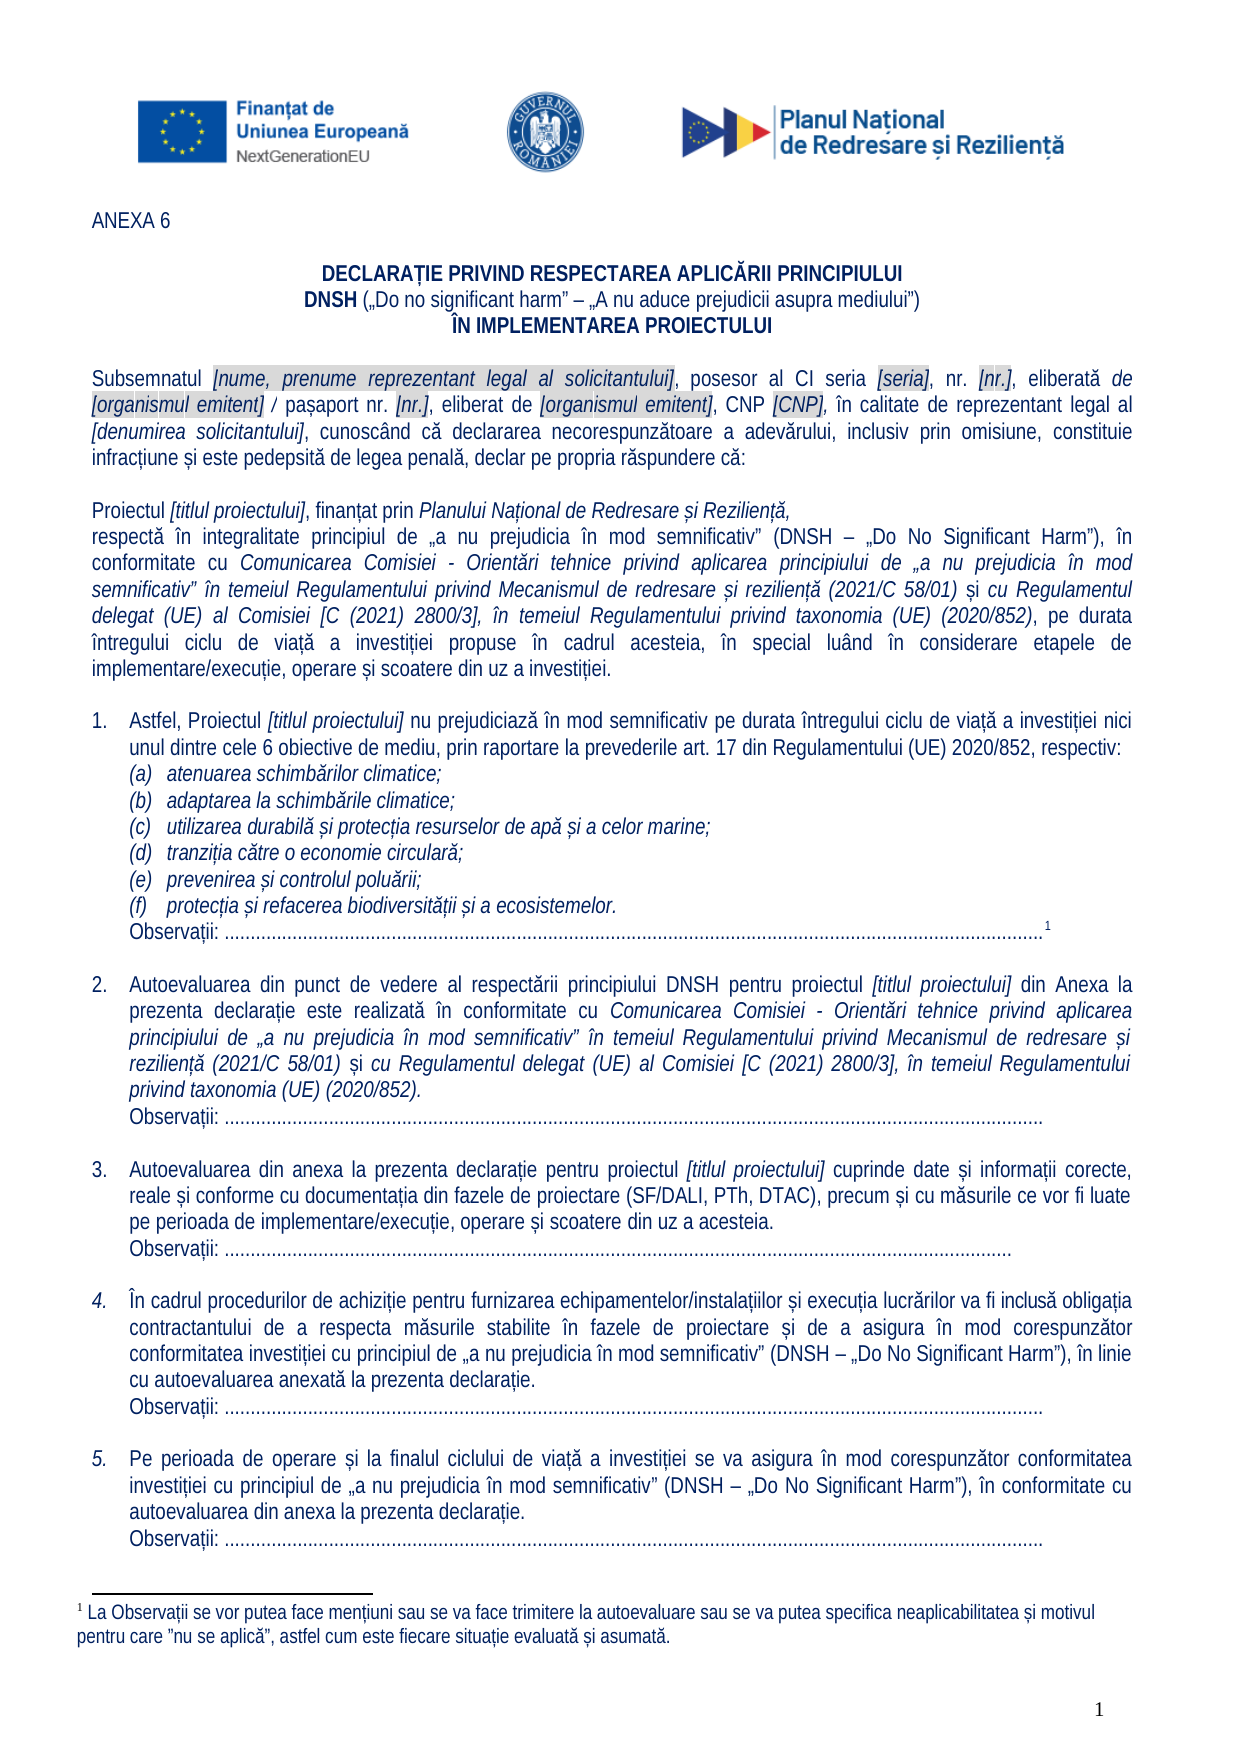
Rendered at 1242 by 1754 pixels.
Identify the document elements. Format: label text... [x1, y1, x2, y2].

list atenuarea schimbărilor climatice; [129, 760, 1132, 787]
list Autoevaluarea din anexa la prezenta declarație pentru proiectul [titlul proiectului] cuprinde date și informații corecte, reale și conforme cu documentația din fazele de proiectare (SF/DALI, PTh, DTAC), precum și cu măsurile ce vor fi luate pe perioada de implementare/execuție, operare și scoatere din uz a acesteia. [92, 1156, 1132, 1234]
list În cadrul procedurilor de achiziție pentru furnizarea echipamentelor/instalațiilor și execuția lucrărilor va fi inclusă obligația contractantului de a respecta măsurile stabilite în fazele de proiectare și de a asigura în mod corespunzător conformitatea investiției cu principiul de „a nu prejudicia în mod semnificativ” (DNSH – „Do No Significant Harm”), în linie cu autoevaluarea anexată la prezenta declarație. [92, 1287, 1132, 1393]
text Observații: ............................................................................................................................................................. [129, 1103, 1132, 1129]
list utilizarea durabilă și protecția resurselor de apă și a celor marine; [129, 813, 1132, 839]
text DNSH („Do no significant harm” – „A nu aduce prejudicii asupra mediului”) [92, 286, 1132, 312]
text Subsemnatul [nume, prenume reprezentant legal al solicitantului], posesor al CI seria [seria], nr. [nr.], eliberată de [organismul emitent] / pașaport nr. [nr.], eliberat de [organismul emitent], CNP [CNP], în calitate de reprezentant legal al [denumirea solicitantului], cunoscând că declararea necorespunzătoare a adevărului, inclusiv prin omisiune, constituie infracțiune și este pedepsită de legea penală, declar pe propria răspundere că: [92, 365, 1132, 470]
list Autoevaluarea din punct de vedere al respectării principiului DNSH pentru proiectul [titlul proiectului] din Anexa la prezenta declarație este realizată în conformitate cu Comunicarea Comisiei - Orientări tehnice privind aplicarea principiului de „a nu prejudicia în mod semnificativ” în temeiul Regulamentului privind Mecanismul de redresare și reziliență (2021/C 58/01) și cu Regulamentul delegat (UE) al Comisiei [C (2021) 2800/3], în temeiul Regulamentului privind taxonomia (UE) (2020/852). [92, 971, 1132, 1103]
list Observații: ....................................................................................................................................................... [129, 1234, 1132, 1261]
text Observații: ............................................................................................................................................................. [129, 918, 1132, 945]
list tranziția către o economie circulară; [129, 839, 1132, 866]
text ÎN IMPLEMENTAREA PROIECTULUI [92, 312, 1132, 338]
text Proiectul [titlul proiectului], finanțat prin Planului Național de Redresare și Reziliență, [92, 497, 1242, 523]
list Pe perioada de operare și la finalul ciclului de viață a investiției se va asigura în mod corespunzător conformitatea investiției cu principiul de „a nu prejudicia în mod semnificativ” (DNSH – „Do No Significant Harm”), în conformitate cu autoevaluarea din anexa la prezenta declarație. [92, 1445, 1132, 1524]
list prevenirea și controlul poluării; [129, 866, 1132, 892]
text DECLARAȚIE PRIVIND RESPECTAREA APLICĂRII PRINCIPIULUI [92, 259, 1132, 286]
list Astfel, Proiectul [titlul proiectului] nu prejudiciază în mod semnificativ pe durata întregului ciclu de viață a investiției nici unul dintre cele 6 obiective de mediu, prin raportare la prevederile art. 17 din Regulamentului (UE) 2020/852, respectiv: [92, 707, 1132, 760]
text ANEXA 6 [92, 180, 1132, 233]
list protecția și refacerea biodiversității și a ecosistemelor. [129, 892, 1132, 918]
list adaptarea la schimbările climatice; [129, 787, 1132, 813]
text respectă în integralitate principiul de „a nu prejudicia în mod semnificativ” (DNSH – „Do No Significant Harm”), în conformitate cu Comunicarea Comisiei - Orientări tehnice privind aplicarea principiului de „a nu prejudicia în mod semnificativ” în temeiul Regulamentului privind Mecanismul de redresare și reziliență (2021/C 58/01) și cu Regulamentul delegat (UE) al Comisiei [C (2021) 2800/3], în temeiul Regulamentului privind taxonomia (UE) (2020/852), pe durata întregului ciclu de viață a investiției propuse în cadrul acesteia, în special luând în considerare etapele de implementare/execuție, operare și scoatere din uz a investiției. [92, 523, 1132, 681]
